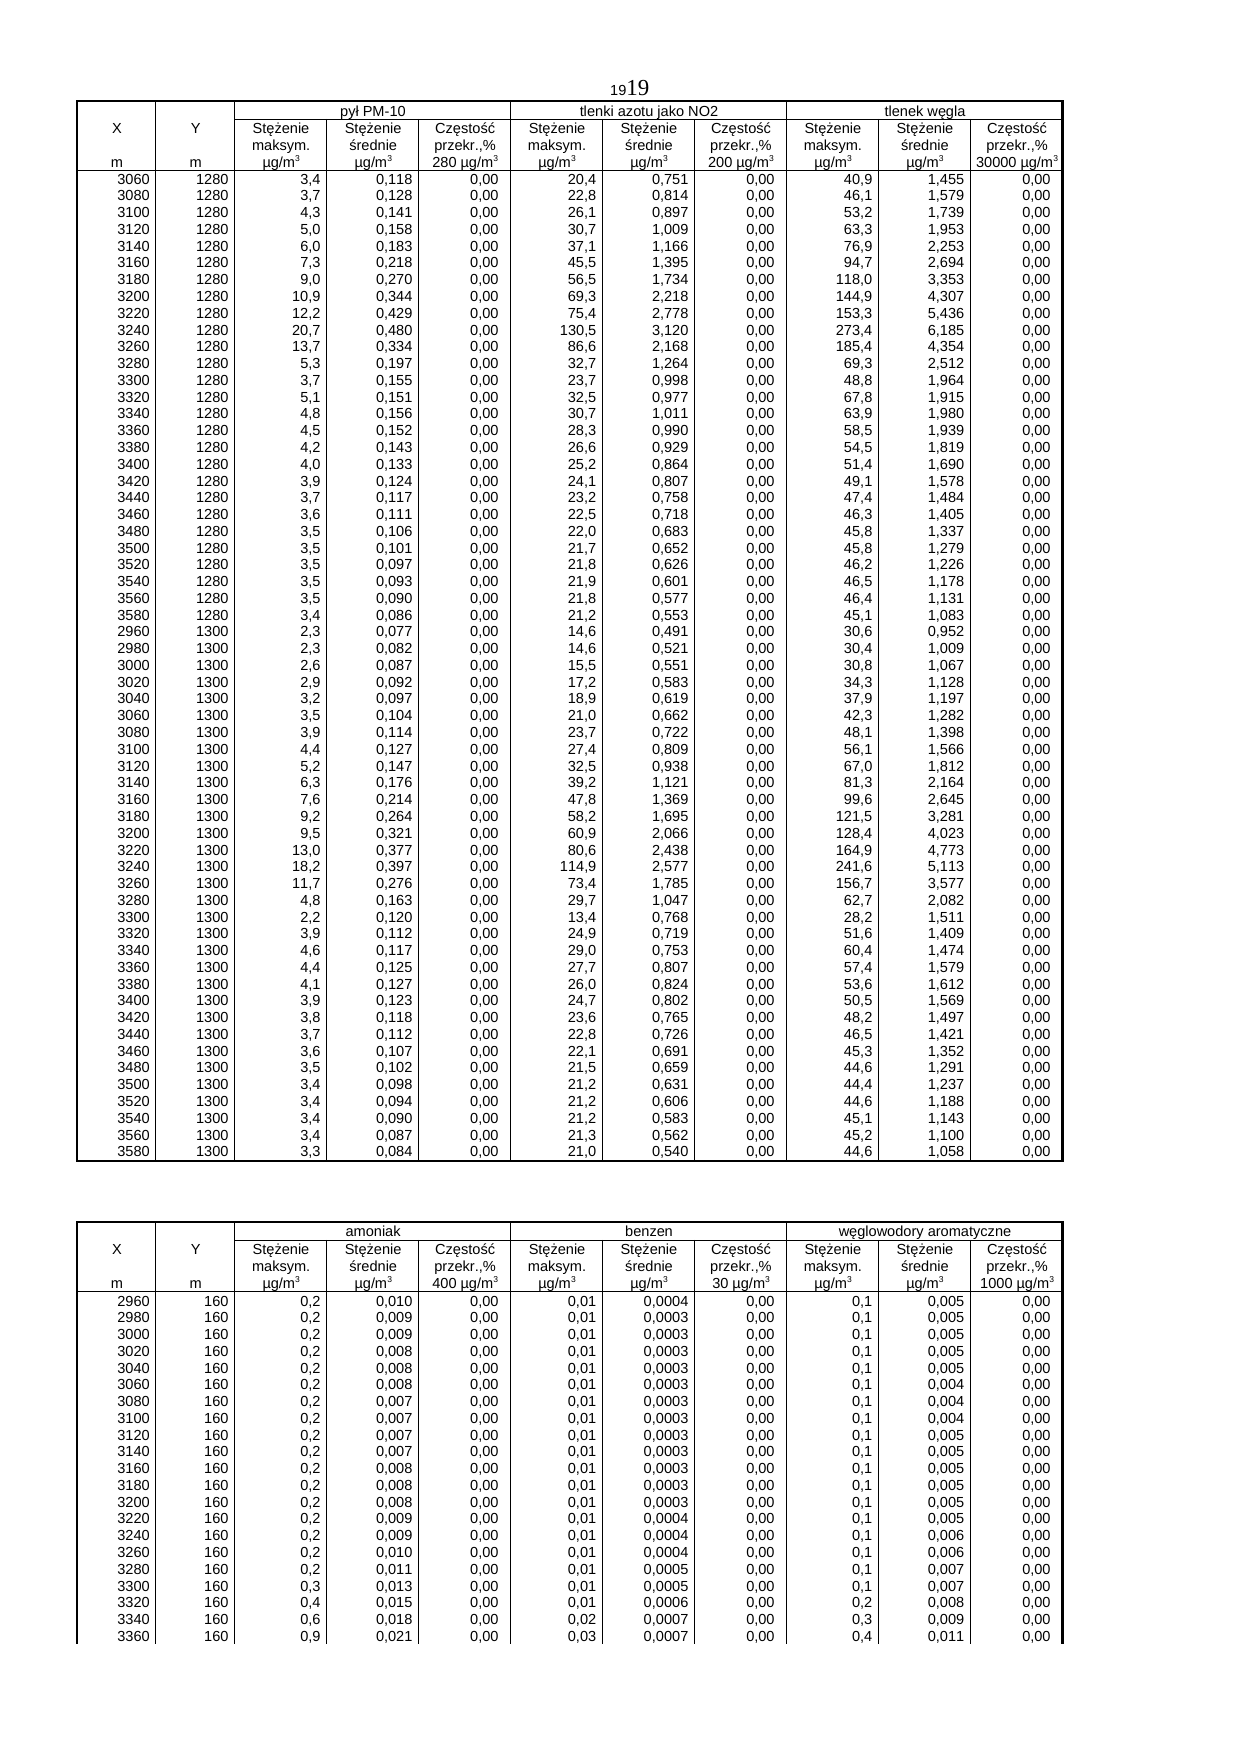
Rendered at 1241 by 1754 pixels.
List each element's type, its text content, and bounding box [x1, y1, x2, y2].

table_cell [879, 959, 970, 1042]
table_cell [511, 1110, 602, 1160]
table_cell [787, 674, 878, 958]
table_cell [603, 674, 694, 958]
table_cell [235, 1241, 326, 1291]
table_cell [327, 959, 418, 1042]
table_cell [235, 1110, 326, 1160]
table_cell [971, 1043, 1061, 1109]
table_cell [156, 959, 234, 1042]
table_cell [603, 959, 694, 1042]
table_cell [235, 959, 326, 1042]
table_cell µg/m3 [879, 154, 970, 170]
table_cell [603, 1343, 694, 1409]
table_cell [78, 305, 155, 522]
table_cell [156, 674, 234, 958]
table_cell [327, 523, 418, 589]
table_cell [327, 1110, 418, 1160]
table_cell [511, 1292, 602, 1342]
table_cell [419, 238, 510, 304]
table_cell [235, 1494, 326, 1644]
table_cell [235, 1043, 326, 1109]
table_cell Stężenie średnie [603, 120, 694, 153]
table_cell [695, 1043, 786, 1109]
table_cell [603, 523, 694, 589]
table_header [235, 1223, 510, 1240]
table_cell 280 µg/m3 [419, 154, 510, 170]
table_cell m [156, 154, 234, 170]
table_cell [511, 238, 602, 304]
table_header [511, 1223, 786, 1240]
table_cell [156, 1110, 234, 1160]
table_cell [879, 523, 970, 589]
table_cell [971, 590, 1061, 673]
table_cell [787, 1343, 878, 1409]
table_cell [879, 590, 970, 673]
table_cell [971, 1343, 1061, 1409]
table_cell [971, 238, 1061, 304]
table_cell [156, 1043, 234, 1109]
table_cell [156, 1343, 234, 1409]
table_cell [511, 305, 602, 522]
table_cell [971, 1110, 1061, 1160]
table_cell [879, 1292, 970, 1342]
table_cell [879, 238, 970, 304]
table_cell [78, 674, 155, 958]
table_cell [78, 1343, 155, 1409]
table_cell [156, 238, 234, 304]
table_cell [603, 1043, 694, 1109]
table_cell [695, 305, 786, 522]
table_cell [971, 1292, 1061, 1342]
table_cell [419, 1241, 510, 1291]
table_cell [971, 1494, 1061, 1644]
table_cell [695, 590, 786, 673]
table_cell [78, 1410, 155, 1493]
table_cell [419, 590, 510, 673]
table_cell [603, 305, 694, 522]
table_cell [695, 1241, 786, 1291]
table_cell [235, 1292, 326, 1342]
table_cell Częstość przekr.,% [419, 120, 510, 153]
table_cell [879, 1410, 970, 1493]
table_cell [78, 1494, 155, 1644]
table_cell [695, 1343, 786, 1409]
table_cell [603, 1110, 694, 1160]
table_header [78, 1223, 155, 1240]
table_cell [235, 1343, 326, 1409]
table_cell 30000 µg/m3 [971, 154, 1061, 170]
table_cell µg/m3 [511, 154, 602, 170]
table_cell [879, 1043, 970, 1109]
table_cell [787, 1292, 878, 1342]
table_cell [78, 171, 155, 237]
table_cell Stężenie średnie [327, 120, 418, 153]
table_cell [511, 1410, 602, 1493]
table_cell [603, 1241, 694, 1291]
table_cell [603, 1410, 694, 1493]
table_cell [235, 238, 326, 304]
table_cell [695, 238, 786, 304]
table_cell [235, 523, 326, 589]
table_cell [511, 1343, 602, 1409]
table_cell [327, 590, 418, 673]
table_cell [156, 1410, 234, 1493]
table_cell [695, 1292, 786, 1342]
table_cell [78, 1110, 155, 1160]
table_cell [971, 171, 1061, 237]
table_cell Stężenie maksym. [787, 120, 878, 153]
table_header tlenki azotu jako NO2 [511, 102, 786, 119]
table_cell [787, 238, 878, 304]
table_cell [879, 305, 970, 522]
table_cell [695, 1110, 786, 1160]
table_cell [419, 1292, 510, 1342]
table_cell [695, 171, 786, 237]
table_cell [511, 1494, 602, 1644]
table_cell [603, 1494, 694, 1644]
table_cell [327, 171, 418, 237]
table_header [156, 102, 234, 119]
table_cell Stężenie maksym. [511, 120, 602, 153]
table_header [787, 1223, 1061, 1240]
table_cell Częstość przekr.,% [695, 120, 786, 153]
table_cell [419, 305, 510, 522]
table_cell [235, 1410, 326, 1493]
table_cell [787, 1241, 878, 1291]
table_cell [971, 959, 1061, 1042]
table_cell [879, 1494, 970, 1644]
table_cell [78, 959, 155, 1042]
table_cell µg/m3 [235, 154, 326, 170]
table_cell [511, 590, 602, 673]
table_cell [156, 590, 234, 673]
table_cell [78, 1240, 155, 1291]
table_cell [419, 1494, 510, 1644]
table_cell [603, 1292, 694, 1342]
table_header pył PM-10 [235, 102, 510, 119]
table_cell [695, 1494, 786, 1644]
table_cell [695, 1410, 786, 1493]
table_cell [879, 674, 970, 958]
table_header tlenek węgla [787, 102, 1061, 119]
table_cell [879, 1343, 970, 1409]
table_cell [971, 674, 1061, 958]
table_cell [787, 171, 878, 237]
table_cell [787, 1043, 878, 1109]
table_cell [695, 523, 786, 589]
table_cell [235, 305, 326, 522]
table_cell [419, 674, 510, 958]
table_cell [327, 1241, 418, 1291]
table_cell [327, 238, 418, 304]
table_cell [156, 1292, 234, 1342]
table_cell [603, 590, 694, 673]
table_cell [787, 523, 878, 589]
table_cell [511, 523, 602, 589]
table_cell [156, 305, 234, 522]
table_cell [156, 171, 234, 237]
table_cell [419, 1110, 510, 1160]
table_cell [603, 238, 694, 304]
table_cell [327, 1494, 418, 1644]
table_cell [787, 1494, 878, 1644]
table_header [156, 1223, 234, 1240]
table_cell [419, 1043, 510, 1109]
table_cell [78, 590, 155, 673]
table_cell Częstość przekr.,% [971, 120, 1061, 153]
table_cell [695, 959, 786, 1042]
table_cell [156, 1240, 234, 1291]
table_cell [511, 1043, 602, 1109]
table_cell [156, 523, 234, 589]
table_cell µg/m3 [603, 154, 694, 170]
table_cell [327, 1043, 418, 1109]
table_cell µg/m3 [327, 154, 418, 170]
table_cell m [78, 154, 155, 170]
table_cell Y [156, 119, 234, 153]
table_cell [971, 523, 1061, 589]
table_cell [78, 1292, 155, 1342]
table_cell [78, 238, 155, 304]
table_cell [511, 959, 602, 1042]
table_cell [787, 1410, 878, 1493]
table_cell Stężenie maksym. [235, 120, 326, 153]
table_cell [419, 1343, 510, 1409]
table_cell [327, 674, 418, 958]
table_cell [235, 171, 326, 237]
table_cell µg/m3 [787, 154, 878, 170]
table_cell Stężenie średnie [879, 120, 970, 153]
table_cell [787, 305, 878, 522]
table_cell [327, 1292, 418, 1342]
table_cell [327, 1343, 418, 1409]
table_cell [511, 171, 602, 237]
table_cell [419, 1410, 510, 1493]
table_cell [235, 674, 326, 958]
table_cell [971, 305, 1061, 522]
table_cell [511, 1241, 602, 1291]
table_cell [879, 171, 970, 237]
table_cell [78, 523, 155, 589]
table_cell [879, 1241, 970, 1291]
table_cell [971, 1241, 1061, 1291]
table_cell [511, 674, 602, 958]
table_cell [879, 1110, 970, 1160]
table_cell X [78, 119, 155, 153]
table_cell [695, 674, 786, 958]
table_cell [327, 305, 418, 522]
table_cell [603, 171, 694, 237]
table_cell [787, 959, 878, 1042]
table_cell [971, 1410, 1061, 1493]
table_header [78, 102, 155, 119]
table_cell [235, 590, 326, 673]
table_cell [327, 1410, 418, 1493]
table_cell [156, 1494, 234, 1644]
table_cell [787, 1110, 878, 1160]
table_cell 200 µg/m3 [695, 154, 786, 170]
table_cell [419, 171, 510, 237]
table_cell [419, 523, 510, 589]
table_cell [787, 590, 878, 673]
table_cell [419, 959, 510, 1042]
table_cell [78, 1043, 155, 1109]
